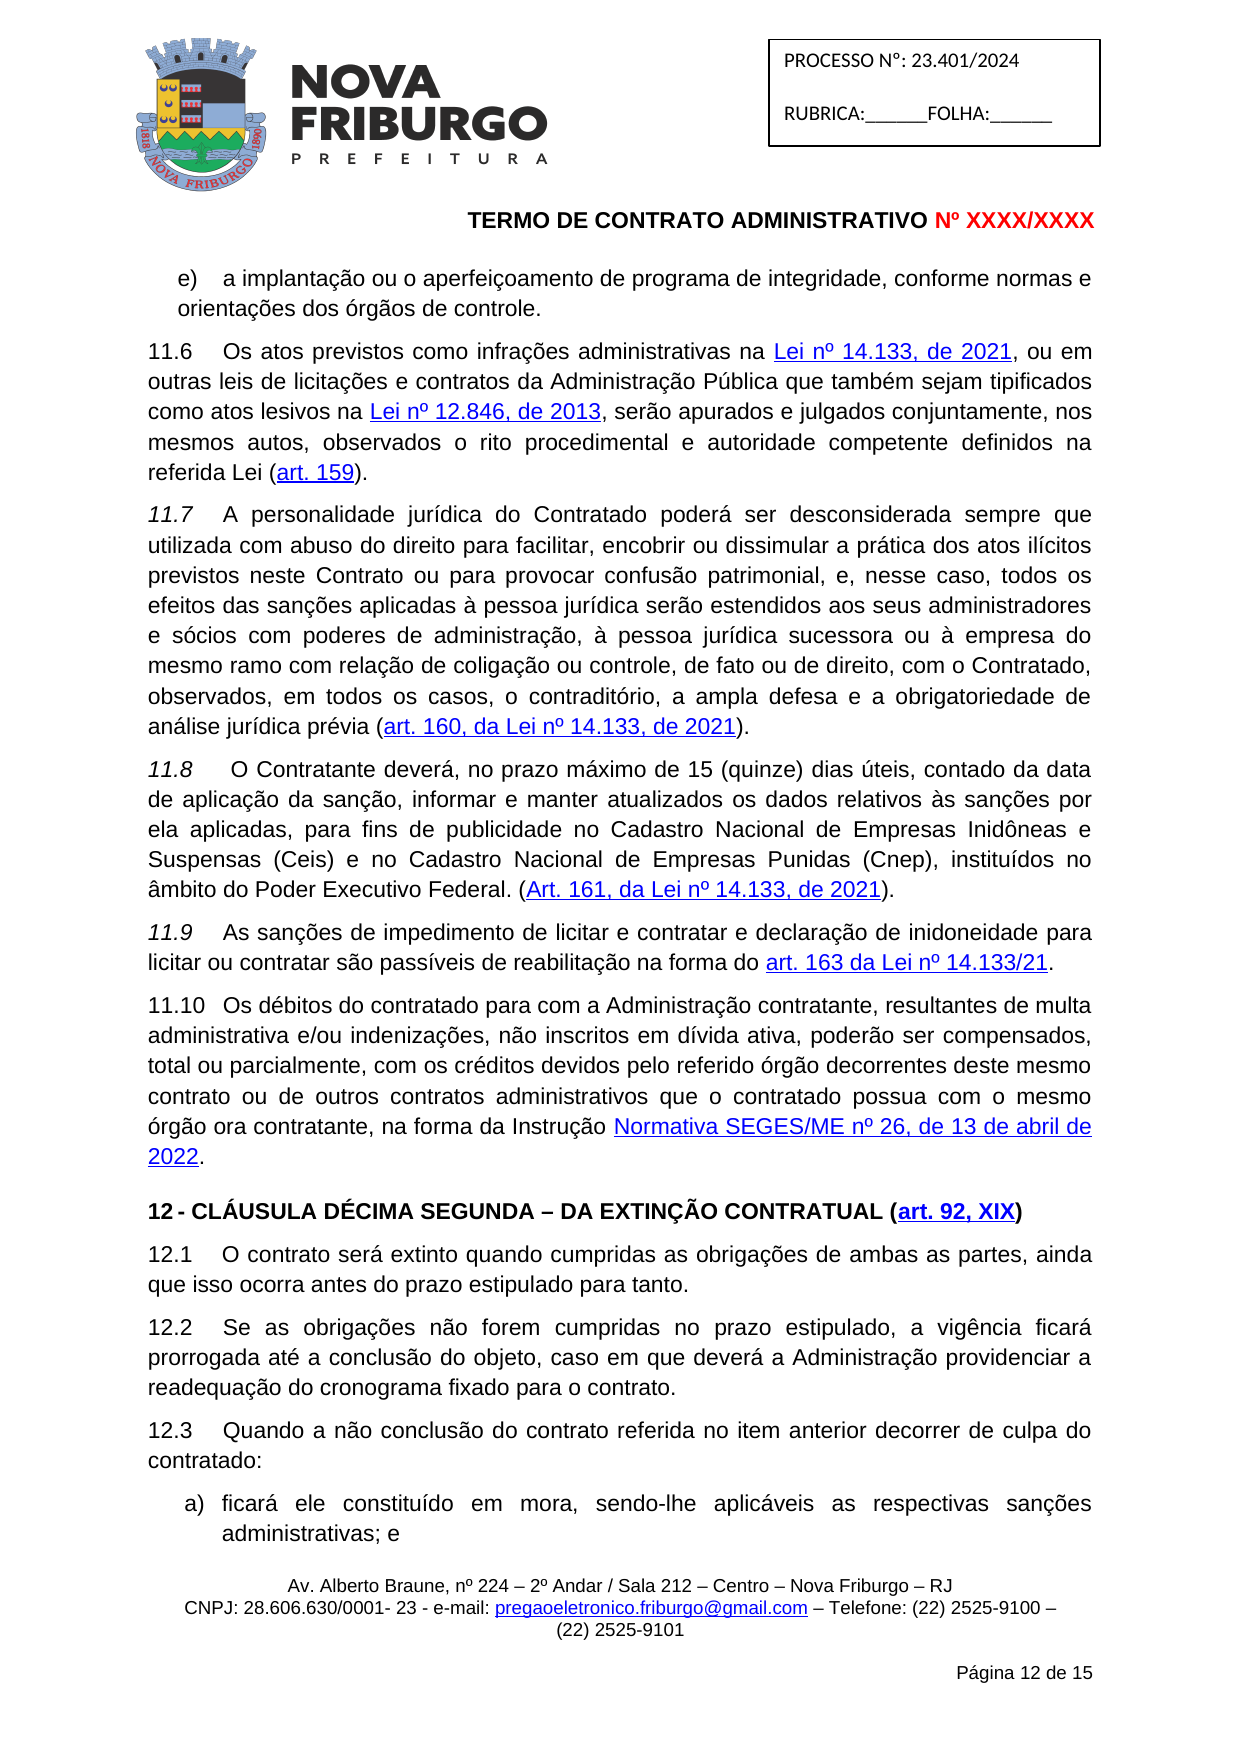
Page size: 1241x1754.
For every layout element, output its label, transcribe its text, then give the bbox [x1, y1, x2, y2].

list A personalidade jurídica do Contratado poderá ser desconsiderada sempre que utilizada com abuso do direito para facilitar, encobrir ou dissimular a prática dos atos ilícitos previstos neste Contrato ou para provocar confusão patrimonial, e, nesse caso, todos os efeitos das sanções aplicadas à pessoa jurídica serão estendidos aos seus administradores e sócios com poderes de administração, à pessoa jurídica sucessora ou à empresa do mesmo ramo com relação de coligação ou controle, de fato ou de direito, com o Contratado, observados, em todos os casos, o contraditório, a ampla defesa e a obrigatoriedade de análise jurídica prévia (art. 160, da Lei nº 14.133, de 2021). [148, 501, 1092, 739]
list Os débitos do contratado para com a Administração contratante, resultantes de multa administrativa e/ou indenizações, não inscritos em dívida ativa, poderão ser compensados, total ou parcialmente, com os créditos devidos pelo referido órgão decorrentes deste mesmo contrato ou de outros contratos administrativos que o contratado possua com o mesmo órgão ora contratante, na forma da Instrução Normativa SEGES/ME nº 26, de 13 de abril de 2022. [148, 992, 1092, 1169]
list O Contratante deverá, no prazo máximo de 15 (quinze) dias úteis, contado da data de aplicação da sanção, informar e manter atualizados os dados relativos às sanções por ela aplicadas, para fins de publicidade no Cadastro Nacional de Empresas Inidôneas e Suspensas (Ceis) e no Cadastro Nacional de Empresas Punidas (Cnep), instituídos no âmbito do Poder Executivo Federal. (Art. 161, da Lei nº 14.133, de 2021). [148, 756, 1092, 903]
list Os atos previstos como infrações administrativas na Lei nº 14.133, de 2021, ou em outras leis de licitações e contratos da Administração Pública que também sejam tipificados como atos lesivos na Lei nº 12.846, de 2013, serão apurados e julgados conjuntamente, nos mesmos autos, observados o rito procedimental e autoridade competente definidos na referida Lei (art. 159). [148, 338, 1092, 485]
list a implantação ou o aperfeiçoamento de programa de integridade, conforme normas e orientações dos órgãos de controle. [177, 265, 1092, 321]
list Se as obrigações não forem cumpridas no prazo estipulado, a vigência ficará prorrogada até a conclusão do objeto, caso em que deverá a Administração providenciar a readequação do cronograma fixado para o contrato. [148, 1314, 1092, 1401]
list O contrato será extinto quando cumpridas as obrigações de ambas as partes, ainda que isso ocorra antes do prazo estipulado para tanto. [148, 1241, 1092, 1297]
list As sanções de impedimento de licitar e contratar e declaração de inidoneidade para licitar ou contratar são passíveis de reabilitação na forma do art. 163 da Lei nº 14.133/21. [148, 919, 1092, 976]
list ficará ele constituído em mora, sendo-lhe aplicáveis as respectivas sanções administrativas; e [184, 1490, 1092, 1546]
picture [120, 31, 563, 193]
list - CLÁUSULA DÉCIMA SEGUNDA – DA EXTINÇÃO CONTRATUAL (art. 92, XIX) [148, 1198, 1092, 1224]
list Quando a não conclusão do contrato referida no item anterior decorrer de culpa do contratado: [148, 1417, 1092, 1473]
